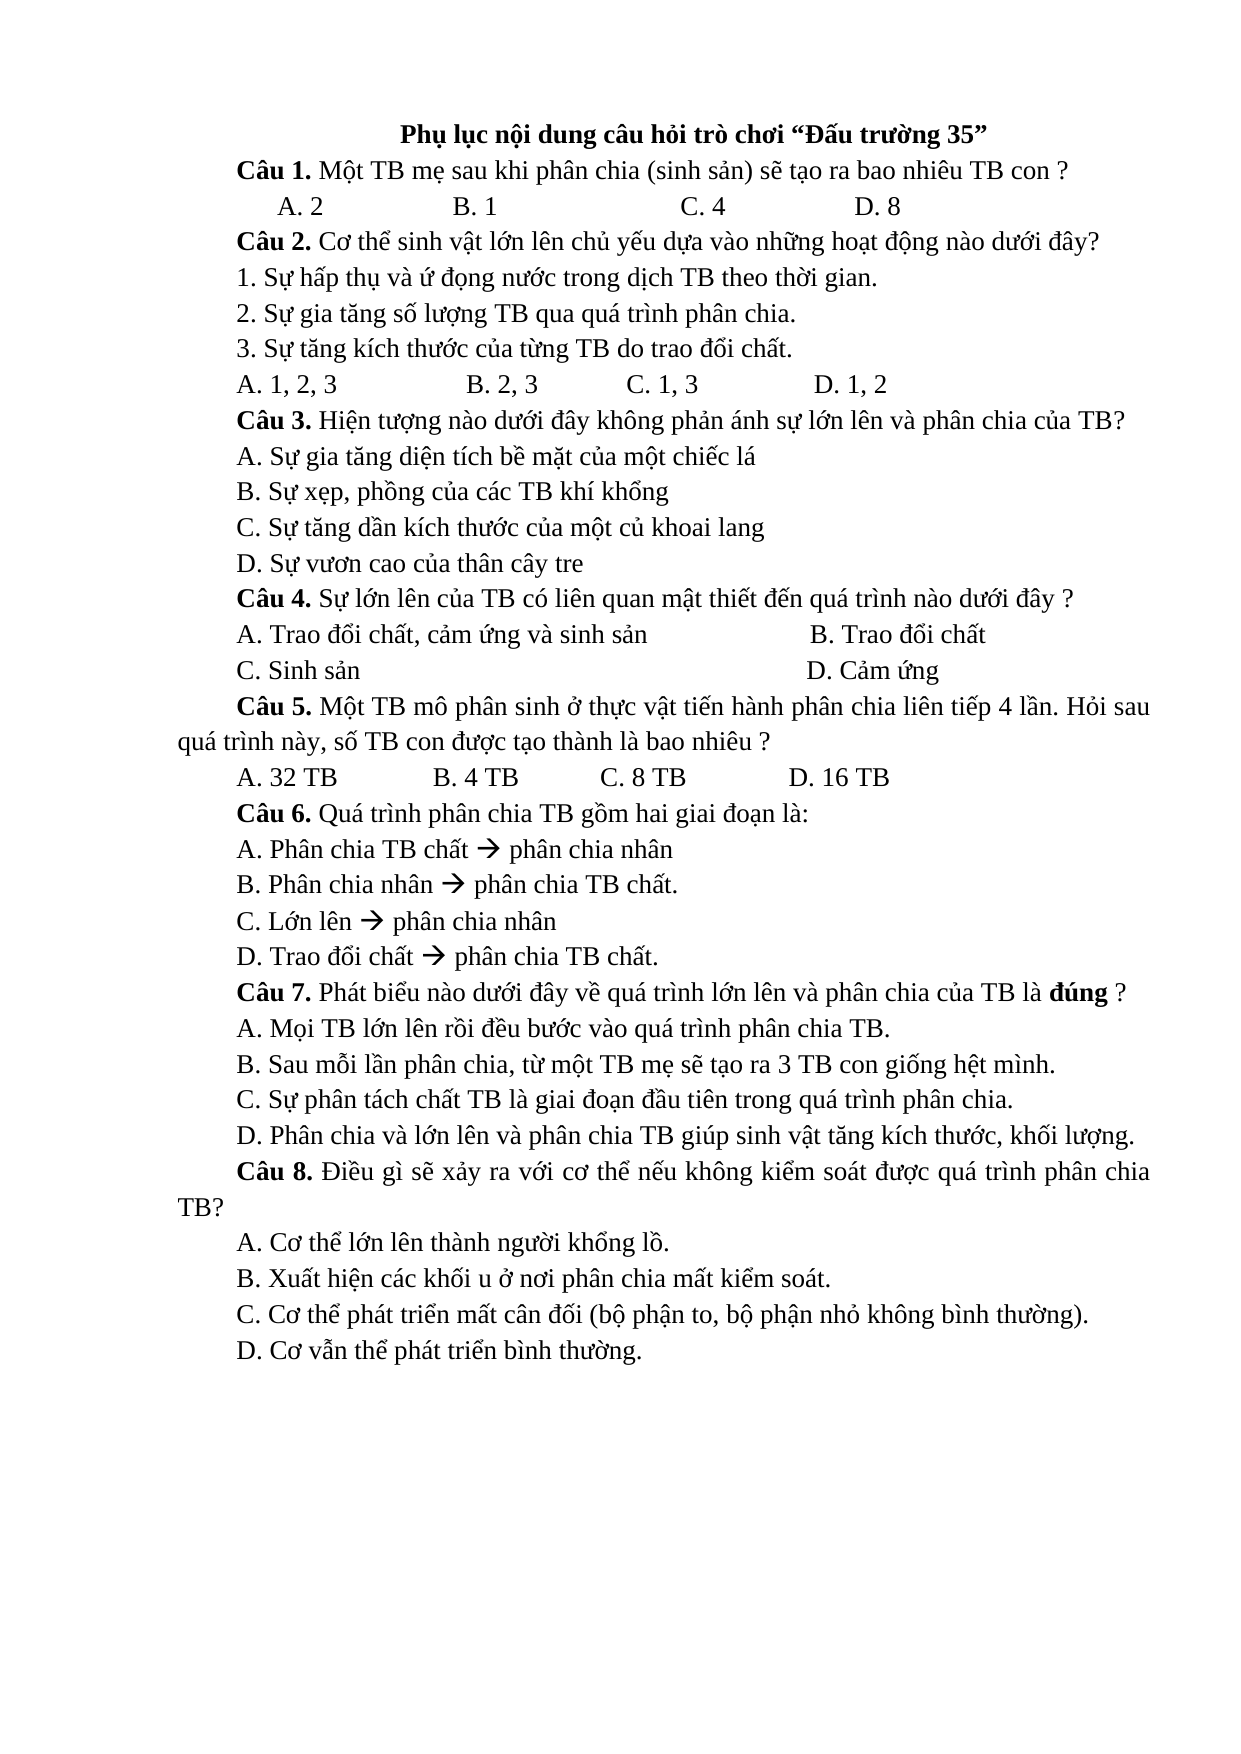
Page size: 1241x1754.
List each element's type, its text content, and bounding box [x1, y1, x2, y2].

text C. Sự tăng dần kích thước của một củ khoai lang [177, 511, 1152, 542]
text D. Phân chia và lớn lên và phân chia TB giúp sinh vật tăng kích thước, khối lượng. [177, 1119, 1152, 1151]
text B. Phân chia nhân phân chia TB chất. [177, 869, 1152, 900]
text C. Sinh sản D. Cảm ứng [177, 654, 1152, 685]
text A. Trao đổi chất, cảm ứng và sinh sản B. Trao đổi chất [177, 618, 1152, 649]
text A. 1, 2, 3 B. 2, 3 C. 1, 3 D. 1, 2 [177, 368, 1152, 399]
text A. Mọi TB lớn lên rồi đều bước vào quá trình phân chia TB. [177, 1012, 1152, 1043]
text D. Trao đổi chất phân chia TB chất. [177, 941, 1152, 972]
text A. Cơ thể lớn lên thành người khổng lồ. [177, 1227, 1152, 1258]
text Câu 6. Quá trình phân chia TB gồm hai giai đoạn là: [177, 797, 1152, 828]
text D. Cơ vẫn thể phát triển bình thường. [177, 1334, 1152, 1365]
text Câu 7. Phát biểu nào dưới đây về quá trình lớn lên và phân chia của TB là đúng ? [177, 976, 1152, 1008]
text A. Phân chia TB chất phân chia nhân [177, 833, 1152, 864]
text 1. Sự hấp thụ và ứ đọng nước trong dịch TB theo thời gian. [177, 261, 1152, 292]
text Câu 3. Hiện tượng nào dưới đây không phản ánh sự lớn lên và phân chia của TB? [177, 404, 1152, 435]
text Câu 4. Sự lớn lên của TB có liên quan mật thiết đến quá trình nào dưới đây ? [177, 583, 1152, 614]
text 2. Sự gia tăng số lượng TB qua quá trình phân chia. [177, 297, 1152, 328]
text C. Lớn lên phân chia nhân [177, 904, 1152, 936]
text B. Sự xẹp, phồng của các TB khí khổng [177, 475, 1152, 507]
text A. Sự gia tăng diện tích bề mặt của một chiếc lá [177, 440, 1152, 471]
text C. Cơ thể phát triển mất cân đối (bộ phận to, bộ phận nhỏ không bình thường). [177, 1298, 1152, 1329]
text B. Sau mỗi lần phân chia, từ một TB mẹ sẽ tạo ra 3 TB con giống hệt mình. [177, 1048, 1152, 1079]
text Câu 5. Một TB mô phân sinh ở thực vật tiến hành phân chia liên tiếp 4 lần. Hỏi sau quá trình này, số TB con được tạo thành là bao nhiêu ? [177, 690, 1152, 757]
text A. 2 B. 1 C. 4 D. 8 [177, 189, 1152, 221]
text Câu 2. Cơ thể sinh vật lớn lên chủ yếu dựa vào những hoạt động nào dưới đây? [177, 225, 1152, 256]
text B. Xuất hiện các khối u ở nơi phân chia mất kiểm soát. [177, 1262, 1152, 1293]
text Câu 1. Một TB mẹ sau khi phân chia (sinh sản) sẽ tạo ra bao nhiêu TB con ? [177, 154, 1152, 185]
text A. 32 TB B. 4 TB C. 8 TB D. 16 TB [177, 761, 1152, 792]
text Câu 8. Điều gì sẽ xảy ra với cơ thể nếu không kiểm soát được quá trình phân chia TB? [177, 1155, 1152, 1222]
text C. Sự phân tách chất TB là giai đoạn đầu tiên trong quá trình phân chia. [177, 1084, 1152, 1115]
text Phụ lục nội dung câu hỏi trò chơi “Đấu trường 35” [177, 118, 1152, 149]
text D. Sự vươn cao của thân cây tre [177, 547, 1152, 578]
text 3. Sự tăng kích thước của từng TB do trao đổi chất. [177, 332, 1152, 364]
